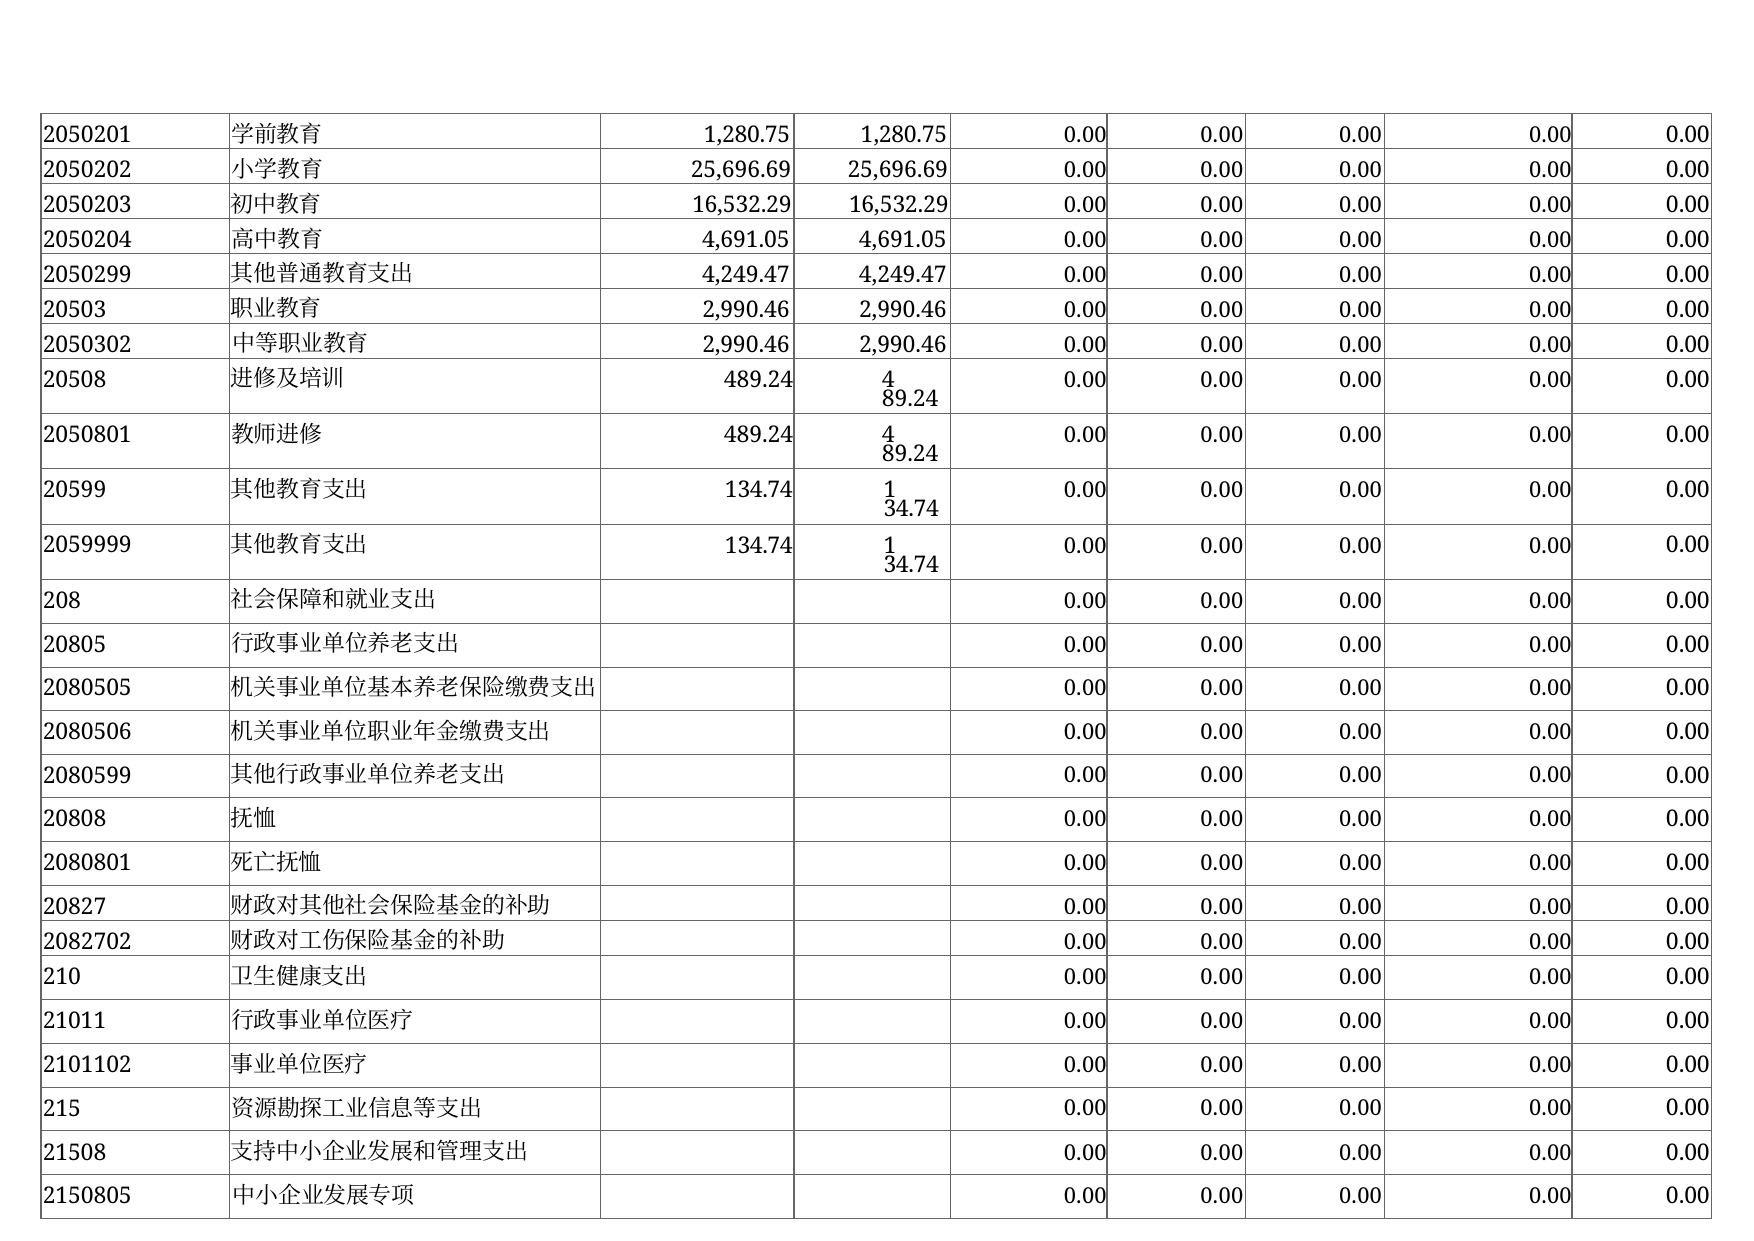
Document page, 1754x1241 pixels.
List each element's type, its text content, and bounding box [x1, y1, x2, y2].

table_cell [795, 624, 950, 666]
table_cell 0.00 [1385, 711, 1571, 753]
table_cell 20503 [42, 289, 229, 323]
table_cell [795, 921, 950, 955]
table_header 1,280.75 [601, 114, 793, 148]
table_cell 2,990.46 [601, 324, 793, 358]
table_cell 其他行政事业单位养老支出 [230, 755, 600, 797]
table_cell 死亡抚恤 [230, 842, 600, 885]
table_cell 中等职业教育 [230, 324, 600, 358]
table_cell [601, 1044, 793, 1086]
table_cell 0.00 [951, 1175, 1106, 1218]
table_cell 0.00 [1573, 956, 1711, 999]
table_cell [795, 1131, 950, 1174]
table_cell 0.00 [1246, 525, 1384, 579]
table_cell 2150805 [42, 1175, 229, 1218]
table_cell 0.00 [951, 184, 1106, 218]
table_header 1,280.75 [795, 114, 950, 148]
table_cell 0.00 [1246, 842, 1384, 885]
table_cell 489.24 [601, 414, 793, 468]
table_cell 0.00 [1385, 580, 1571, 623]
table_cell [601, 1175, 793, 1218]
table_cell 0.00 [1385, 886, 1571, 920]
table_header 0.00 [951, 114, 1106, 148]
table_cell 行政事业单位医疗 [230, 1000, 600, 1043]
table_cell 0.00 [951, 755, 1106, 797]
table_cell 0.00 [1385, 668, 1571, 710]
table_cell 2050202 [42, 149, 229, 183]
table_cell 0.00 [1573, 755, 1711, 797]
table_cell 0.00 [1573, 525, 1711, 579]
table_cell 2050204 [42, 219, 229, 253]
table_cell 21508 [42, 1131, 229, 1174]
table_cell 215 [42, 1088, 229, 1130]
table_cell 0.00 [1385, 624, 1571, 666]
table_cell [601, 1131, 793, 1174]
table_cell 0.00 [1108, 219, 1245, 253]
table_cell 0.00 [951, 469, 1106, 523]
table_cell 0.00 [1573, 289, 1711, 323]
table_cell [601, 580, 793, 623]
table_cell 134.74 [601, 525, 793, 579]
table_cell [601, 842, 793, 885]
table_cell 0.00 [1108, 1044, 1245, 1086]
table_cell 2050299 [42, 254, 229, 288]
table_cell 4,691.05 [601, 219, 793, 253]
table_cell 0.00 [1573, 219, 1711, 253]
table_cell 0.00 [1246, 289, 1384, 323]
table_cell 0.00 [1108, 1000, 1245, 1043]
table_cell 4,249.47 [795, 254, 950, 288]
table_cell 进修及培训 [230, 359, 600, 413]
table_cell 0.00 [1108, 956, 1245, 999]
table_cell 0.00 [1573, 184, 1711, 218]
table_cell 0.00 [1385, 956, 1571, 999]
table_cell 0.00 [1385, 1088, 1571, 1130]
table_cell 0.00 [1246, 798, 1384, 841]
table_cell 0.00 [1573, 1000, 1711, 1043]
table_cell 0.00 [1385, 921, 1571, 955]
table_cell 2050801 [42, 414, 229, 468]
table_cell 高中教育 [230, 219, 600, 253]
table_cell 社会保障和就业支出 [230, 580, 600, 623]
table_cell 其他教育支出 [230, 469, 600, 523]
table_cell [795, 755, 950, 797]
table_cell 0.00 [951, 359, 1106, 413]
table_cell 0.00 [1246, 149, 1384, 183]
table_cell 2080599 [42, 755, 229, 797]
table_cell 0.00 [1108, 755, 1245, 797]
table_cell 中小企业发展专项 [230, 1175, 600, 1218]
table_cell 卫生健康支出 [230, 956, 600, 999]
table_cell 0.00 [1385, 798, 1571, 841]
table_cell 0.00 [951, 580, 1106, 623]
table_cell 0.00 [951, 798, 1106, 841]
table_cell 0.00 [951, 254, 1106, 288]
table_cell 0.00 [951, 668, 1106, 710]
table_cell 0.00 [1108, 1088, 1245, 1130]
table_cell 4,249.47 [601, 254, 793, 288]
table_cell 0.00 [951, 921, 1106, 955]
table_cell 0.00 [1573, 580, 1711, 623]
table_cell 25,696.69 [601, 149, 793, 183]
table_cell 0.00 [1385, 184, 1571, 218]
table_cell 0.00 [1108, 254, 1245, 288]
table_cell 0.00 [1108, 624, 1245, 666]
table_cell 0.00 [1246, 956, 1384, 999]
table_header 0.00 [1108, 114, 1245, 148]
table_cell 2082702 [42, 921, 229, 955]
table_cell 资源勘探工业信息等支出 [230, 1088, 600, 1130]
table_cell 0.00 [1573, 414, 1711, 468]
table_cell 0.00 [1246, 1175, 1384, 1218]
table_cell 0.00 [951, 149, 1106, 183]
table_cell 0.00 [1246, 1044, 1384, 1086]
table_cell 0.00 [1108, 798, 1245, 841]
table_cell 2,990.46 [795, 289, 950, 323]
table_cell 16,532.29 [795, 184, 950, 218]
table_cell 0.00 [1573, 1088, 1711, 1130]
table_cell 2050302 [42, 324, 229, 358]
table_cell 0.00 [951, 525, 1106, 579]
table_cell [601, 798, 793, 841]
table_cell [795, 798, 950, 841]
table_cell 4,691.05 [795, 219, 950, 253]
table_cell 0.00 [951, 1000, 1106, 1043]
table_cell 0.00 [1108, 580, 1245, 623]
table_cell 0.00 [1246, 254, 1384, 288]
table_cell 0.00 [951, 289, 1106, 323]
table_cell 0.00 [1385, 289, 1571, 323]
table_cell 0.00 [1573, 1044, 1711, 1086]
table_cell 0.00 [1385, 359, 1571, 413]
table_cell 0.00 [1246, 668, 1384, 710]
table_header 0.00 [1573, 114, 1711, 148]
table_cell 职业教育 [230, 289, 600, 323]
table_cell 0.00 [1246, 1000, 1384, 1043]
table_cell 0.00 [1108, 1131, 1245, 1174]
table_cell [795, 842, 950, 885]
table_cell 0.00 [951, 711, 1106, 753]
table_cell 0.00 [1573, 668, 1711, 710]
table_cell 0.00 [1108, 886, 1245, 920]
table_cell 行政事业单位养老支出 [230, 624, 600, 666]
table_cell [601, 886, 793, 920]
table_cell 0.00 [1246, 184, 1384, 218]
table_cell 0.00 [1108, 1175, 1245, 1218]
table_cell 0.00 [1385, 149, 1571, 183]
table_cell 20599 [42, 469, 229, 523]
table_header 0.00 [1246, 114, 1384, 148]
table_cell 210 [42, 956, 229, 999]
table_cell [601, 624, 793, 666]
table_cell 其他教育支出 [230, 525, 600, 579]
table_cell 0.00 [1246, 324, 1384, 358]
table_cell 0.00 [1108, 359, 1245, 413]
table_header 0.00 [1385, 114, 1571, 148]
table_cell 0.00 [1246, 886, 1384, 920]
table_cell [795, 886, 950, 920]
table_cell 0.00 [1108, 469, 1245, 523]
table_cell 教师进修 [230, 414, 600, 468]
table_cell 0.00 [1573, 359, 1711, 413]
table_cell 489.24 [795, 414, 950, 468]
table_cell 2080801 [42, 842, 229, 885]
table_cell 0.00 [1246, 1088, 1384, 1130]
table_cell 0.00 [951, 219, 1106, 253]
table_cell 0.00 [951, 842, 1106, 885]
table_cell 0.00 [1385, 414, 1571, 468]
table_cell [795, 580, 950, 623]
table_cell 0.00 [1246, 359, 1384, 413]
table_cell 支持中小企业发展和管理支出 [230, 1131, 600, 1174]
table_cell 0.00 [1385, 324, 1571, 358]
table_cell 0.00 [1108, 711, 1245, 753]
table_cell [601, 668, 793, 710]
table_cell 2101102 [42, 1044, 229, 1086]
table_cell [795, 711, 950, 753]
table_cell [601, 1088, 793, 1130]
table_cell 2,990.46 [795, 324, 950, 358]
table_cell 0.00 [1573, 921, 1711, 955]
table_cell 2050203 [42, 184, 229, 218]
table_cell 20508 [42, 359, 229, 413]
table_cell 0.00 [1246, 219, 1384, 253]
table_cell 抚恤 [230, 798, 600, 841]
table_cell 20805 [42, 624, 229, 666]
table_cell [795, 1088, 950, 1130]
table_cell [795, 1175, 950, 1218]
table_cell 0.00 [1385, 1044, 1571, 1086]
table_cell [601, 956, 793, 999]
table_cell 25,696.69 [795, 149, 950, 183]
table_cell 2080505 [42, 668, 229, 710]
table_cell 0.00 [1108, 149, 1245, 183]
table_cell 0.00 [951, 1088, 1106, 1130]
table_cell [601, 711, 793, 753]
table_cell 0.00 [1246, 921, 1384, 955]
table_cell 0.00 [1246, 624, 1384, 666]
table_cell 0.00 [951, 1131, 1106, 1174]
table_cell 2059999 [42, 525, 229, 579]
table_cell 0.00 [951, 886, 1106, 920]
table_cell 0.00 [1385, 1175, 1571, 1218]
table_cell 489.24 [601, 359, 793, 413]
table_cell [795, 1000, 950, 1043]
table_cell 0.00 [1573, 798, 1711, 841]
table_cell 0.00 [951, 324, 1106, 358]
table_cell 0.00 [1246, 414, 1384, 468]
table_cell 0.00 [1108, 842, 1245, 885]
table_cell 0.00 [1573, 711, 1711, 753]
table_cell [601, 921, 793, 955]
table_cell 0.00 [951, 1044, 1106, 1086]
table_cell 初中教育 [230, 184, 600, 218]
table_cell 0.00 [951, 414, 1106, 468]
table_cell 0.00 [1108, 668, 1245, 710]
table_cell 0.00 [1385, 525, 1571, 579]
table_cell 小学教育 [230, 149, 600, 183]
table_header 学前教育 [230, 114, 600, 148]
table_cell 其他普通教育支出 [230, 254, 600, 288]
table_cell 机关事业单位职业年金缴费支出 [230, 711, 600, 753]
table_cell 20827 [42, 886, 229, 920]
table_cell 0.00 [1246, 580, 1384, 623]
table_cell 0.00 [1246, 1131, 1384, 1174]
table_cell 0.00 [1108, 921, 1245, 955]
table_cell 财政对工伤保险基金的补助 [230, 921, 600, 955]
table_cell 2080506 [42, 711, 229, 753]
table_cell [601, 1000, 793, 1043]
table_cell [795, 1044, 950, 1086]
table_cell 0.00 [1108, 414, 1245, 468]
table_cell 20808 [42, 798, 229, 841]
table_cell 0.00 [1108, 324, 1245, 358]
table_cell 0.00 [1246, 711, 1384, 753]
table_cell 16,532.29 [601, 184, 793, 218]
table_cell 0.00 [1573, 842, 1711, 885]
table_cell 0.00 [1385, 469, 1571, 523]
table_cell 0.00 [1385, 1000, 1571, 1043]
table_cell 0.00 [1573, 469, 1711, 523]
table_cell 0.00 [1385, 1131, 1571, 1174]
table_cell 0.00 [1108, 525, 1245, 579]
table_cell 0.00 [1573, 1175, 1711, 1218]
table_cell 0.00 [1573, 886, 1711, 920]
table_cell 21011 [42, 1000, 229, 1043]
table_cell 0.00 [1573, 254, 1711, 288]
table_cell 0.00 [1573, 1131, 1711, 1174]
table_cell 0.00 [951, 624, 1106, 666]
table_cell 0.00 [951, 956, 1106, 999]
table_cell 财政对其他社会保险基金的补助 [230, 886, 600, 920]
table_cell 134.74 [795, 525, 950, 579]
table_cell 0.00 [1108, 289, 1245, 323]
table_cell 0.00 [1246, 755, 1384, 797]
table_cell 0.00 [1246, 469, 1384, 523]
table_cell 134.74 [795, 469, 950, 523]
table_cell 0.00 [1385, 254, 1571, 288]
table_cell 0.00 [1385, 755, 1571, 797]
table_cell 0.00 [1385, 842, 1571, 885]
table_cell [795, 956, 950, 999]
table_cell 208 [42, 580, 229, 623]
table_cell 0.00 [1385, 219, 1571, 253]
table_cell 0.00 [1573, 324, 1711, 358]
table_cell 2,990.46 [601, 289, 793, 323]
table_cell [795, 668, 950, 710]
table_cell [601, 755, 793, 797]
table_header 2050201 [42, 114, 229, 148]
table_cell 事业单位医疗 [230, 1044, 600, 1086]
table_cell 0.00 [1573, 624, 1711, 666]
table_cell 0.00 [1573, 149, 1711, 183]
table_cell 134.74 [601, 469, 793, 523]
table_cell 0.00 [1108, 184, 1245, 218]
table_cell 489.24 [795, 359, 950, 413]
table_cell 机关事业单位基本养老保险缴费支出 [230, 668, 600, 710]
